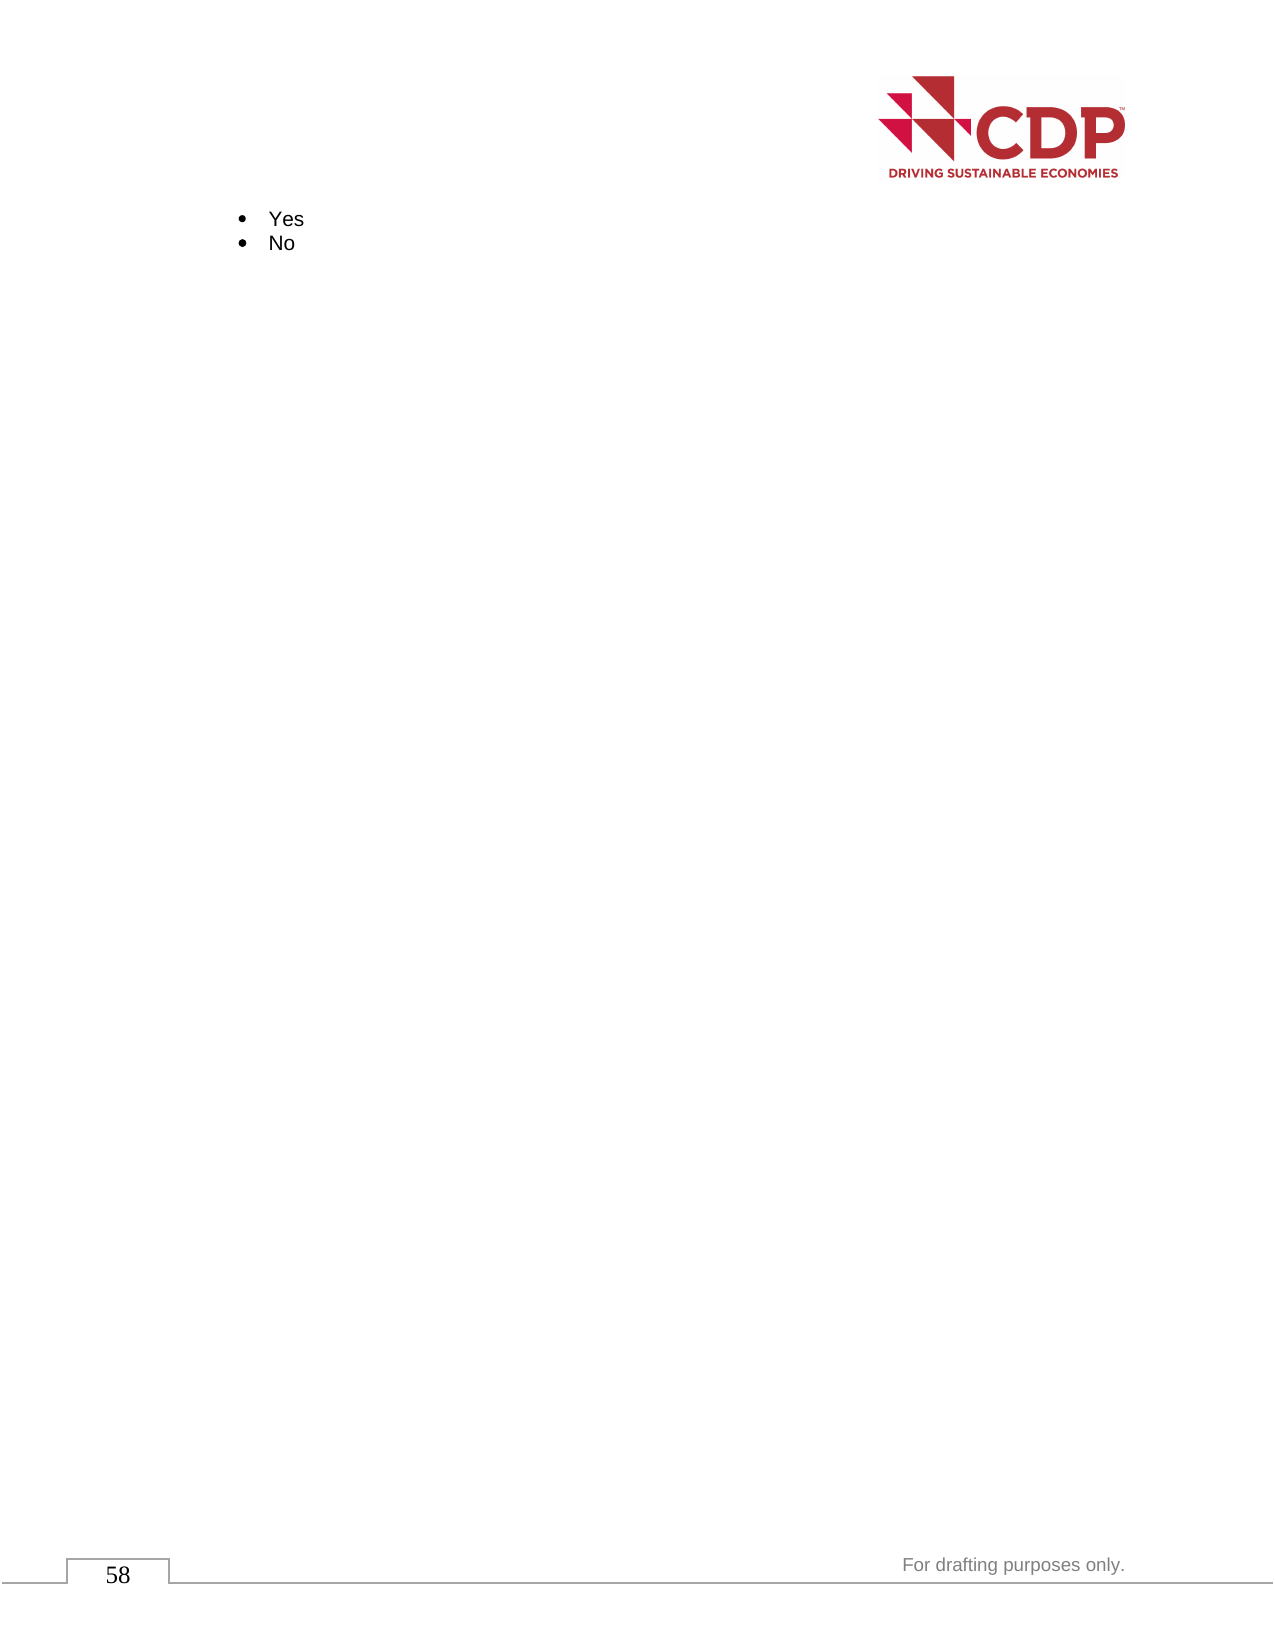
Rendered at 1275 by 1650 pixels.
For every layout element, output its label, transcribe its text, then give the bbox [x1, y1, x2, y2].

list No [239, 231, 1125, 255]
picture [876, 75, 1125, 182]
list Yes [239, 207, 1125, 231]
